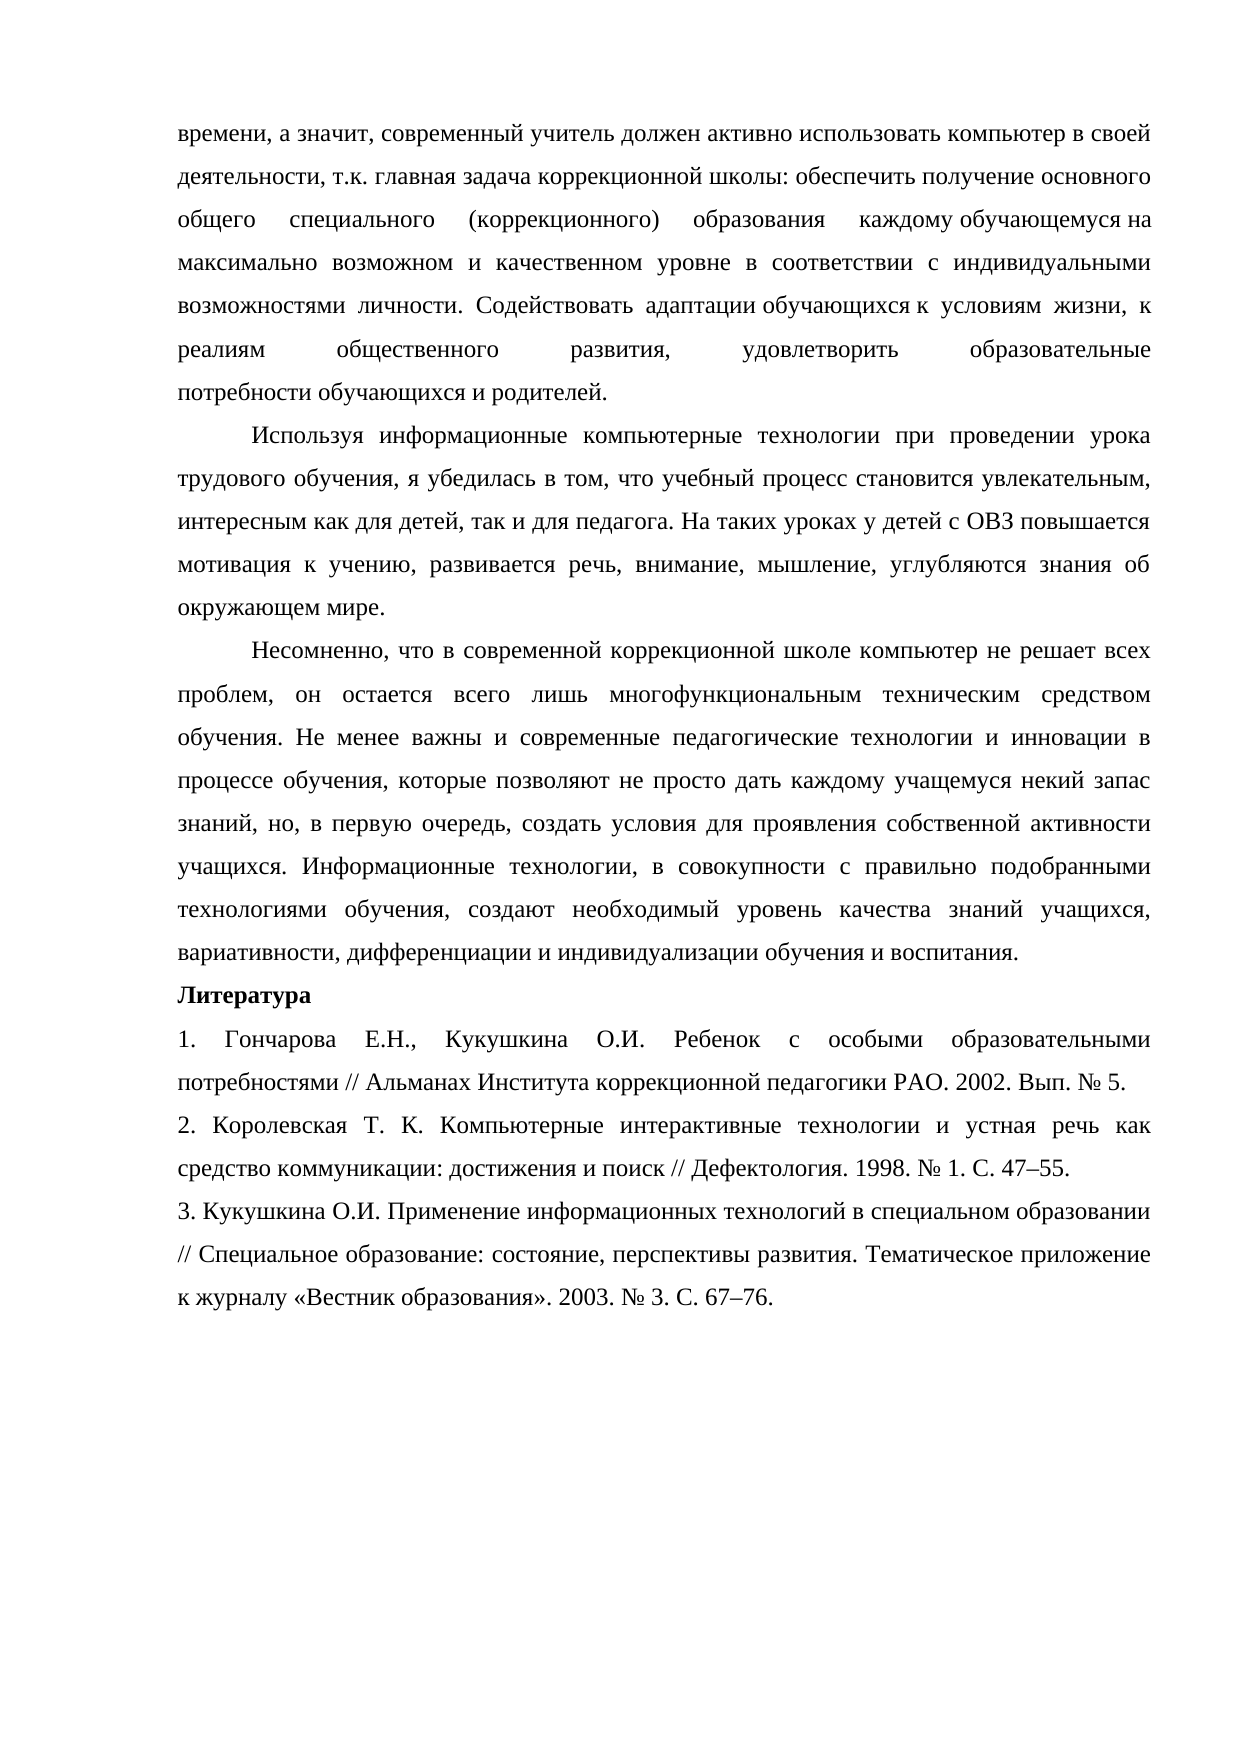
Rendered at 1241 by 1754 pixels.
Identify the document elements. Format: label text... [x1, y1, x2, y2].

text 1. Гончарова Е.Н., Кукушкина О.И. Ребенок с особыми образовательными потребностями // Альманах Института коррекционной педагогики РАО. 2002. Вып. № 5. [177, 1024, 1152, 1096]
text Несомненно, что в современной коррекционной школе компьютер не решает всех проблем, он остается всего лишь многофункциональным техническим средством обучения. Не менее важны и современные педагогические технологии и инновации в процессе обучения, которые позволяют не просто дать каждому учащемуся некий запас знаний, но, в первую очередь, создать условия для проявления собственной активности учащихся. Информационные технологии, в совокупности с правильно подобранными технологиями обучения, создают необходимый уровень качества знаний учащихся, вариативности, дифференциации и индивидуализации обучения и воспитания. [177, 636, 1152, 966]
text Литература [177, 981, 1152, 1009]
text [177, 118, 1152, 406]
text 3. Кукушкина О.И. Применение информационных технологий в специальном образовании // Специальное образование: состояние, перспективы развития. Тематическое приложение к журналу «Вестник образования». 2003. № 3. С. 67–76. [177, 1196, 1152, 1311]
text 2. Королевская Т. К. Компьютерные интерактивные технологии и устная речь как средство коммуникации: достижения и поиск // Дефектология. 1998. № 1. С. 47–55. [177, 1110, 1152, 1182]
text Используя информационные компьютерные технологии при проведении урока трудового обучения, я убедилась в том, что учебный процесс становится увлекательным, интересным как для детей, так и для педагога. На таких уроках у детей с ОВЗ повышается мотивация к учению, развивается речь, внимание, мышление, углубляются знания об окружающем мире. [177, 420, 1152, 621]
